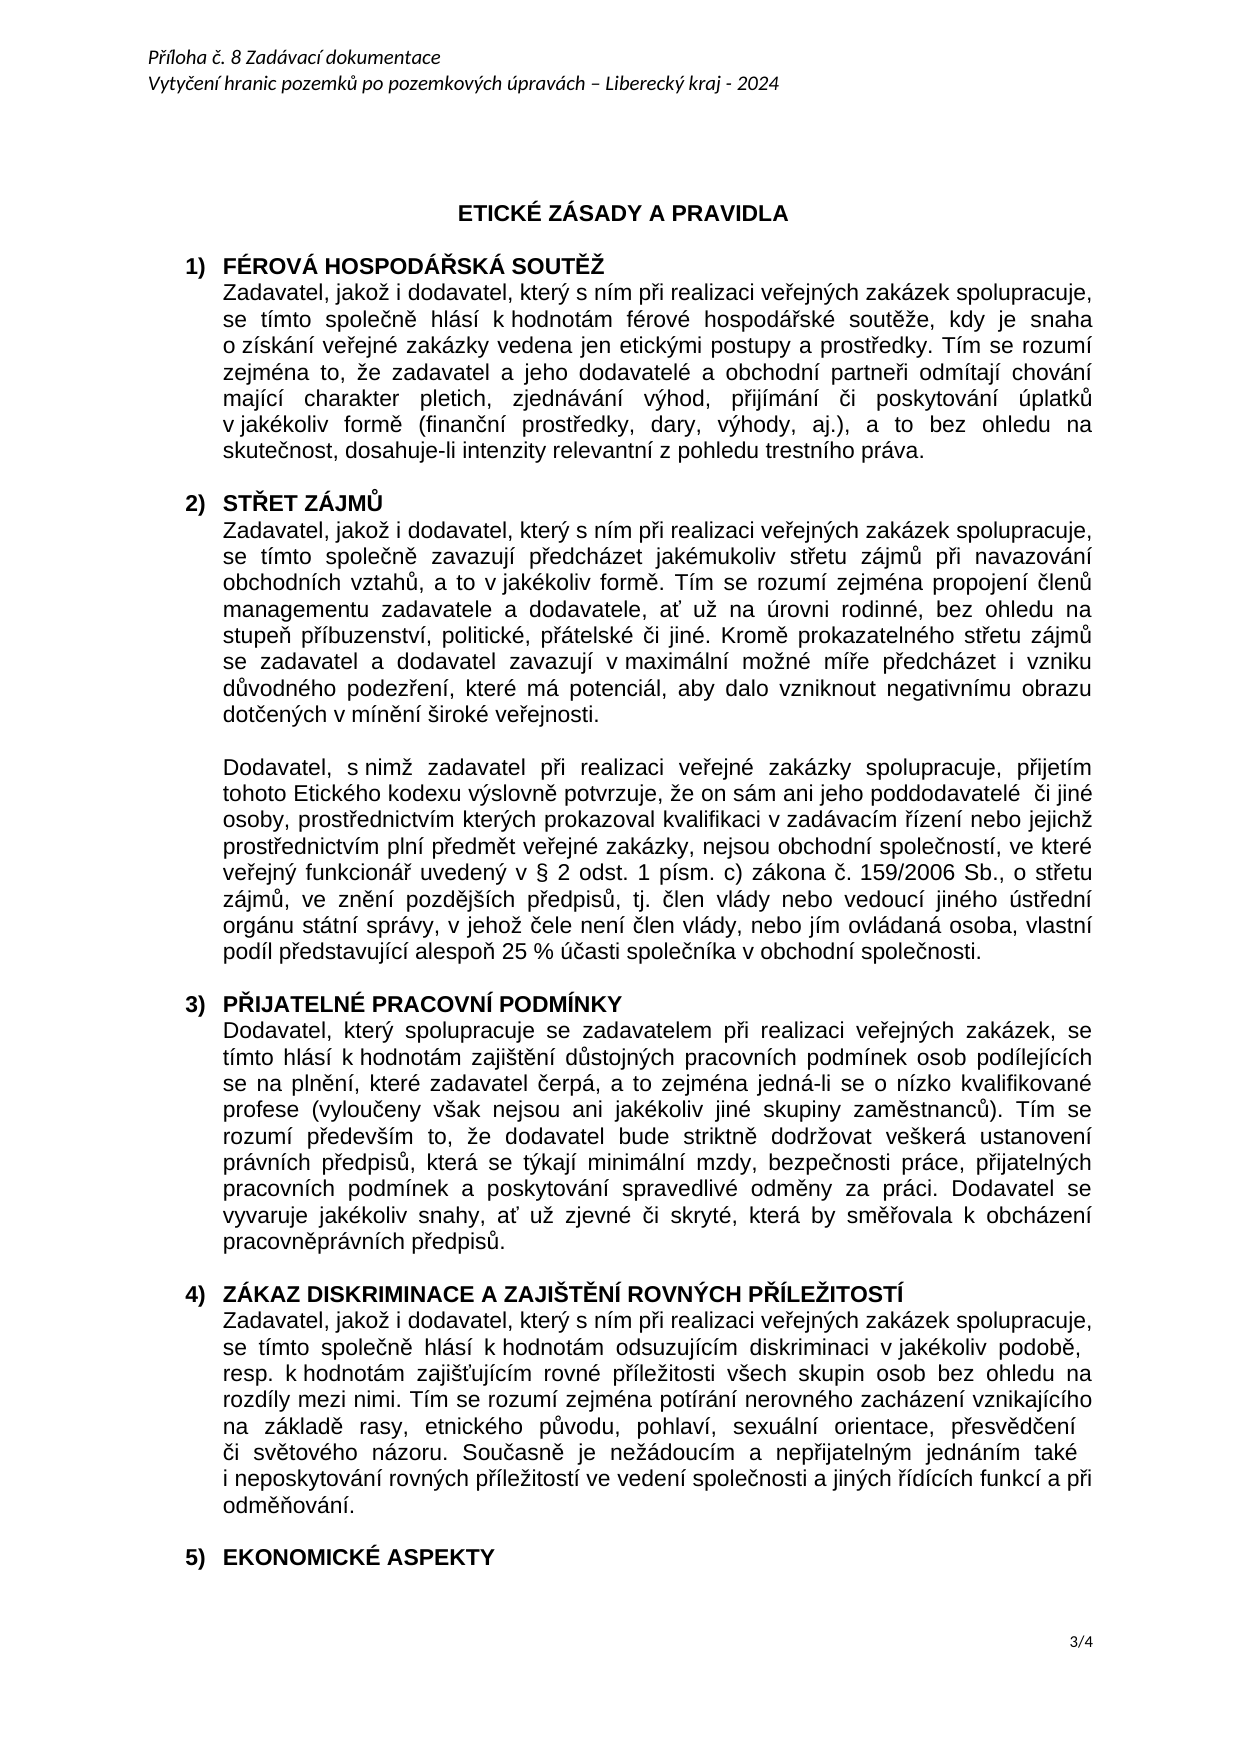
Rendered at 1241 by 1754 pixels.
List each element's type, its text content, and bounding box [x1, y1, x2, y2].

list Dodavatel, který spolupracuje se zadavatelem při realizaci veřejných zakázek, se tímto hlásí k hodnotám zajištění důstojných pracovních podmínek osob podílejících se na plnění, které zadavatel čerpá, a to zejména jedná-li se o nízko kvalifikované profese (vyloučeny však nejsou ani jakékoliv jiné skupiny zaměstnanců). Tím se rozumí především to, že dodavatel bude striktně dodržovat veškerá ustanovení právních předpisů, která se týkají minimální mzdy, bezpečnosti práce, přijatelných pracovních podmínek a poskytování spravedlivé odměny za práci. Dodavatel se vyvaruje jakékoliv snahy, ať už zjevné či skryté, která by směřovala k obcházení pracovněprávních předpisů. [223, 1017, 1093, 1254]
list Zadavatel, jakož i dodavatel, který s ním při realizaci veřejných zakázek spolupracuje, se tímto společně hlásí k hodnotám odsuzujícím diskriminaci v jakékoliv podobě, resp. k hodnotám zajišťujícím rovné příležitosti všech skupin osob bez ohledu na rozdíly mezi nimi. Tím se rozumí zejména potírání nerovného zacházení vznikajícího na základě rasy, etnického původu, pohlaví, sexuální orientace, přesvědčení či světového názoru. Současně je nežádoucím a nepřijatelným jednáním také i neposkytování rovných příležitostí ve vedení společnosti a jiných řídících funkcí a při odměňování. [223, 1307, 1093, 1518]
list ZÁKAZ DISKRIMINACE A ZAJIŠTĚNÍ ROVNÝCH PŘÍLEŽITOSTÍ [185, 1281, 1093, 1307]
list Zadavatel, jakož i dodavatel, který s ním při realizaci veřejných zakázek spolupracuje, se tímto společně hlásí k hodnotám férové hospodářské soutěže, kdy je snaha o získání veřejné zakázky vedena jen etickými postupy a prostředky. Tím se rozumí zejména to, že zadavatel a jeho dodavatelé a obchodní partneři odmítají chování mající charakter pletich, zjednávání výhod, přijímání či poskytování úplatků v jakékoliv formě (finanční prostředky, dary, výhody, aj.), a to bez ohledu na skutečnost, dosahuje-li intenzity relevantní z pohledu trestního práva. [223, 279, 1093, 464]
list STŘET ZÁJMŮ [185, 490, 1093, 517]
text ETICKÉ ZÁSADY A PRAVIDLA [148, 200, 1093, 227]
list PŘIJATELNÉ PRACOVNÍ PODMÍNKY [185, 991, 1093, 1017]
list Dodavatel, s nimž zadavatel při realizaci veřejné zakázky spolupracuje, přijetím tohoto Etického kodexu výslovně potvrzuje, že on sám ani jeho poddodavatelé či jiné osoby, prostřednictvím kterých prokazoval kvalifikaci v zadávacím řízení nebo jejichž prostřednictvím plní předmět veřejné zakázky, nejsou obchodní společností, ve které veřejný funkcionář uvedený v § 2 odst. 1 písm. c) zákona č. 159/2006 Sb., o střetu zájmů, ve znění pozdějších předpisů, tj. člen vlády nebo vedoucí jiného ústřední orgánu státní správy, v jehož čele není člen vlády, nebo jím ovládaná osoba, vlastní podíl představující alespoň 25 % účasti společníka v obchodní společnosti. [223, 754, 1093, 964]
list FÉROVÁ HOSPODÁŘSKÁ SOUTĚŽ [185, 253, 1093, 279]
list EKONOMICKÉ ASPEKTY [185, 1544, 1093, 1571]
list Zadavatel, jakož i dodavatel, který s ním při realizaci veřejných zakázek spolupracuje, se tímto společně zavazují předcházet jakémukoliv střetu zájmů při navazování obchodních vztahů, a to v jakékoliv formě. Tím se rozumí zejména propojení členů managementu zadavatele a dodavatele, ať už na úrovni rodinné, bez ohledu na stupeň příbuzenství, politické, přátelské či jiné. Kromě prokazatelného střetu zájmů se zadavatel a dodavatel zavazují v maximální možné míře předcházet i vzniku důvodného podezření, které má potenciál, aby dalo vzniknout negativnímu obrazu dotčených v mínění široké veřejnosti. [223, 517, 1093, 727]
